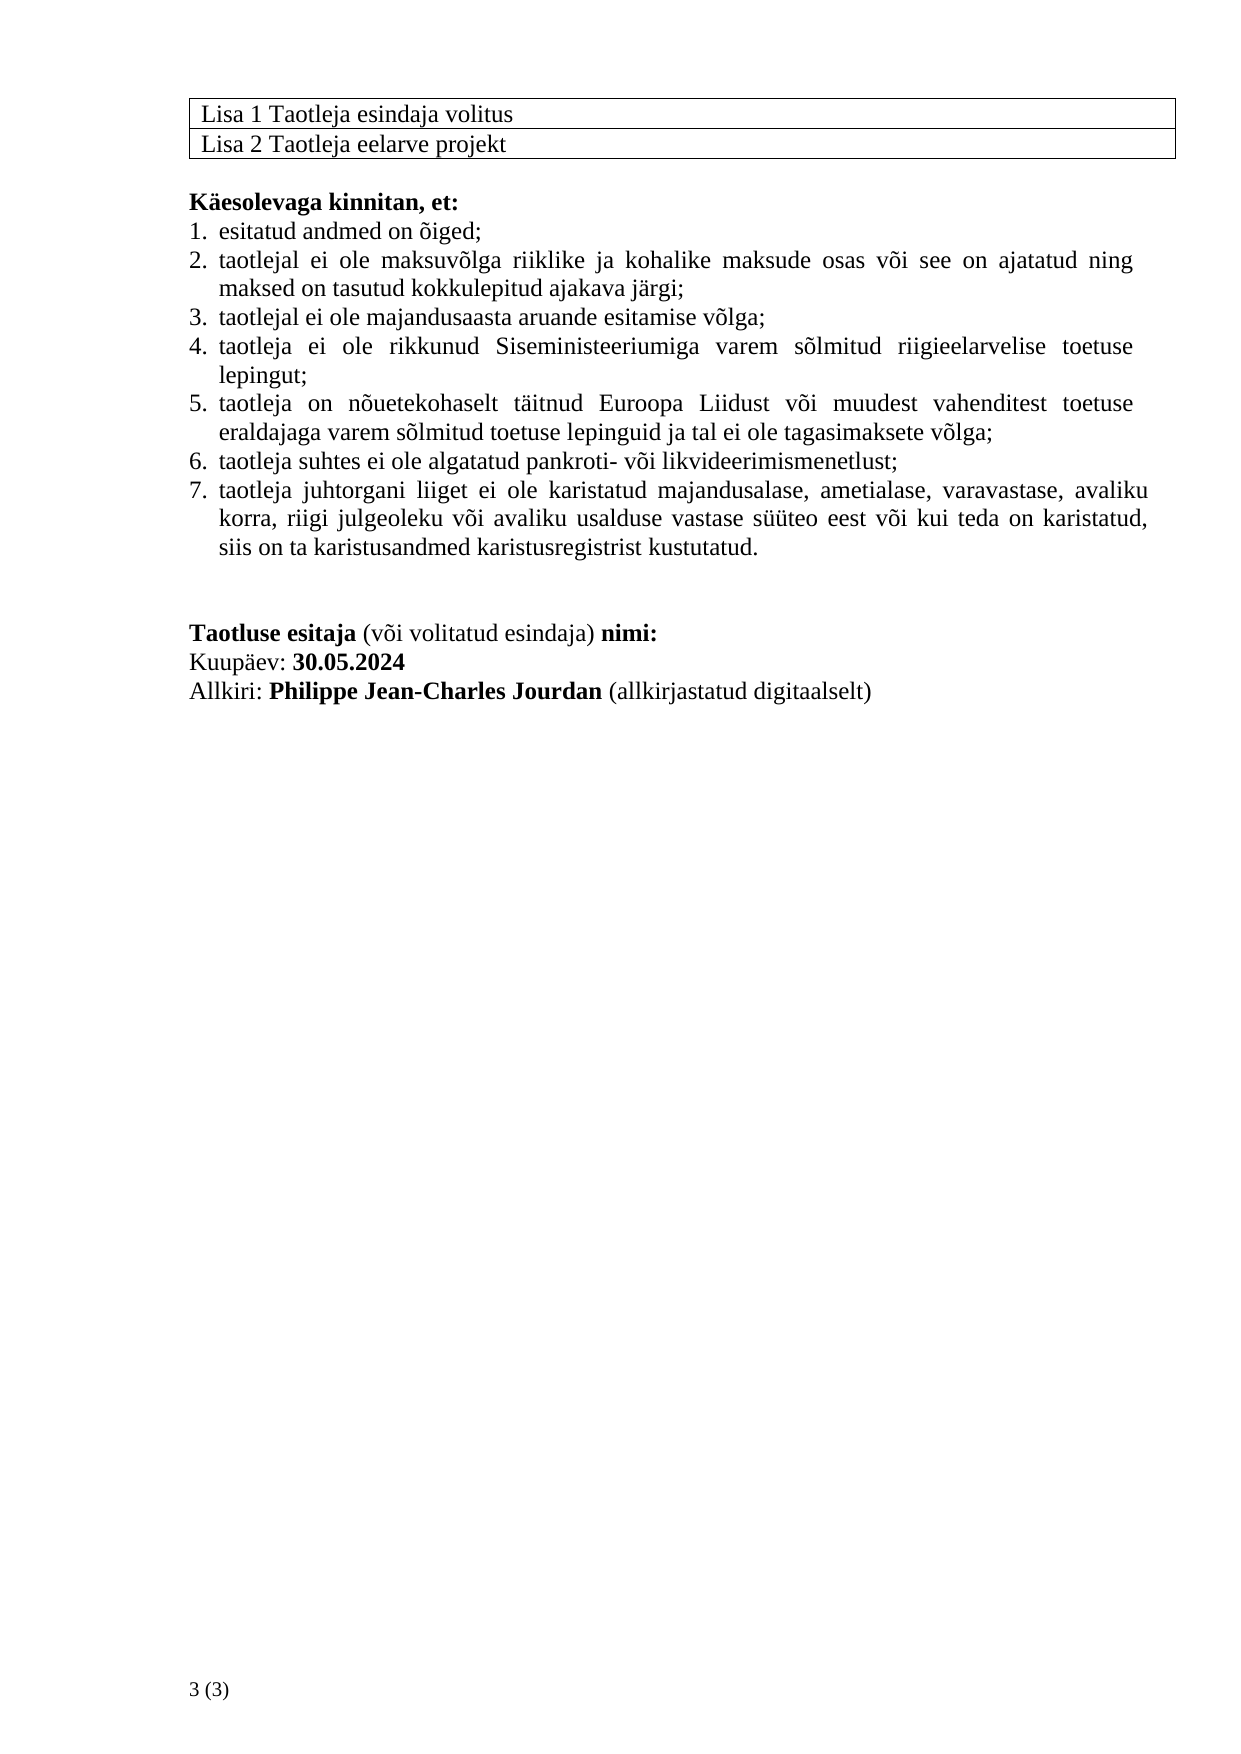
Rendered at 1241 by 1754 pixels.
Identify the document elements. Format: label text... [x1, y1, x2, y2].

text Kuupäev: 30.05.2024 [189, 647, 1134, 676]
text 2. taotlejal ei ole maksuvõlga riiklike ja kohalike maksude osas või see on ajatatud ning maksed on tasutud kokkulepitud ajakava järgi; [189, 245, 1134, 302]
text 4. taotleja ei ole rikkunud Siseministeeriumiga varem sõlmitud riigieelarvelise toetuse lepingut; [189, 331, 1134, 388]
text 7. taotleja juhtorgani liiget ei ole karistatud majandusalase, ametialase, varavastase, avaliku korra, riigi julgeoleku või avaliku usalduse vastase süüteo eest või kui teda on karistatud, siis on ta karistusandmed karistusregistrist kustutatud. [189, 475, 1149, 561]
text Taotluse esitaja (või volitatud esindaja) nimi: [189, 618, 1134, 647]
text Allkiri: Philippe Jean-Charles Jourdan (allkirjastatud digitaalselt) [189, 676, 1134, 705]
text 1. esitatud andmed on õiged; [189, 216, 1134, 245]
table_cell Lisa 1 Taotleja esindaja volitus [190, 99, 1175, 128]
text 6. taotleja suhtes ei ole algatatud pankroti- või likvideerimismenetlust; [189, 446, 1149, 475]
table_cell Lisa 2 Taotleja eelarve projekt [190, 129, 1175, 157]
text Käesolevaga kinnitan, et: [189, 187, 1134, 216]
text 5. taotleja on nõuetekohaselt täitnud Euroopa Liidust või muudest vahenditest toetuse eraldajaga varem sõlmitud toetuse lepinguid ja tal ei ole tagasimaksete võlga; [189, 388, 1134, 446]
text 3. taotlejal ei ole majandusaasta aruande esitamise võlga; [189, 302, 1134, 331]
